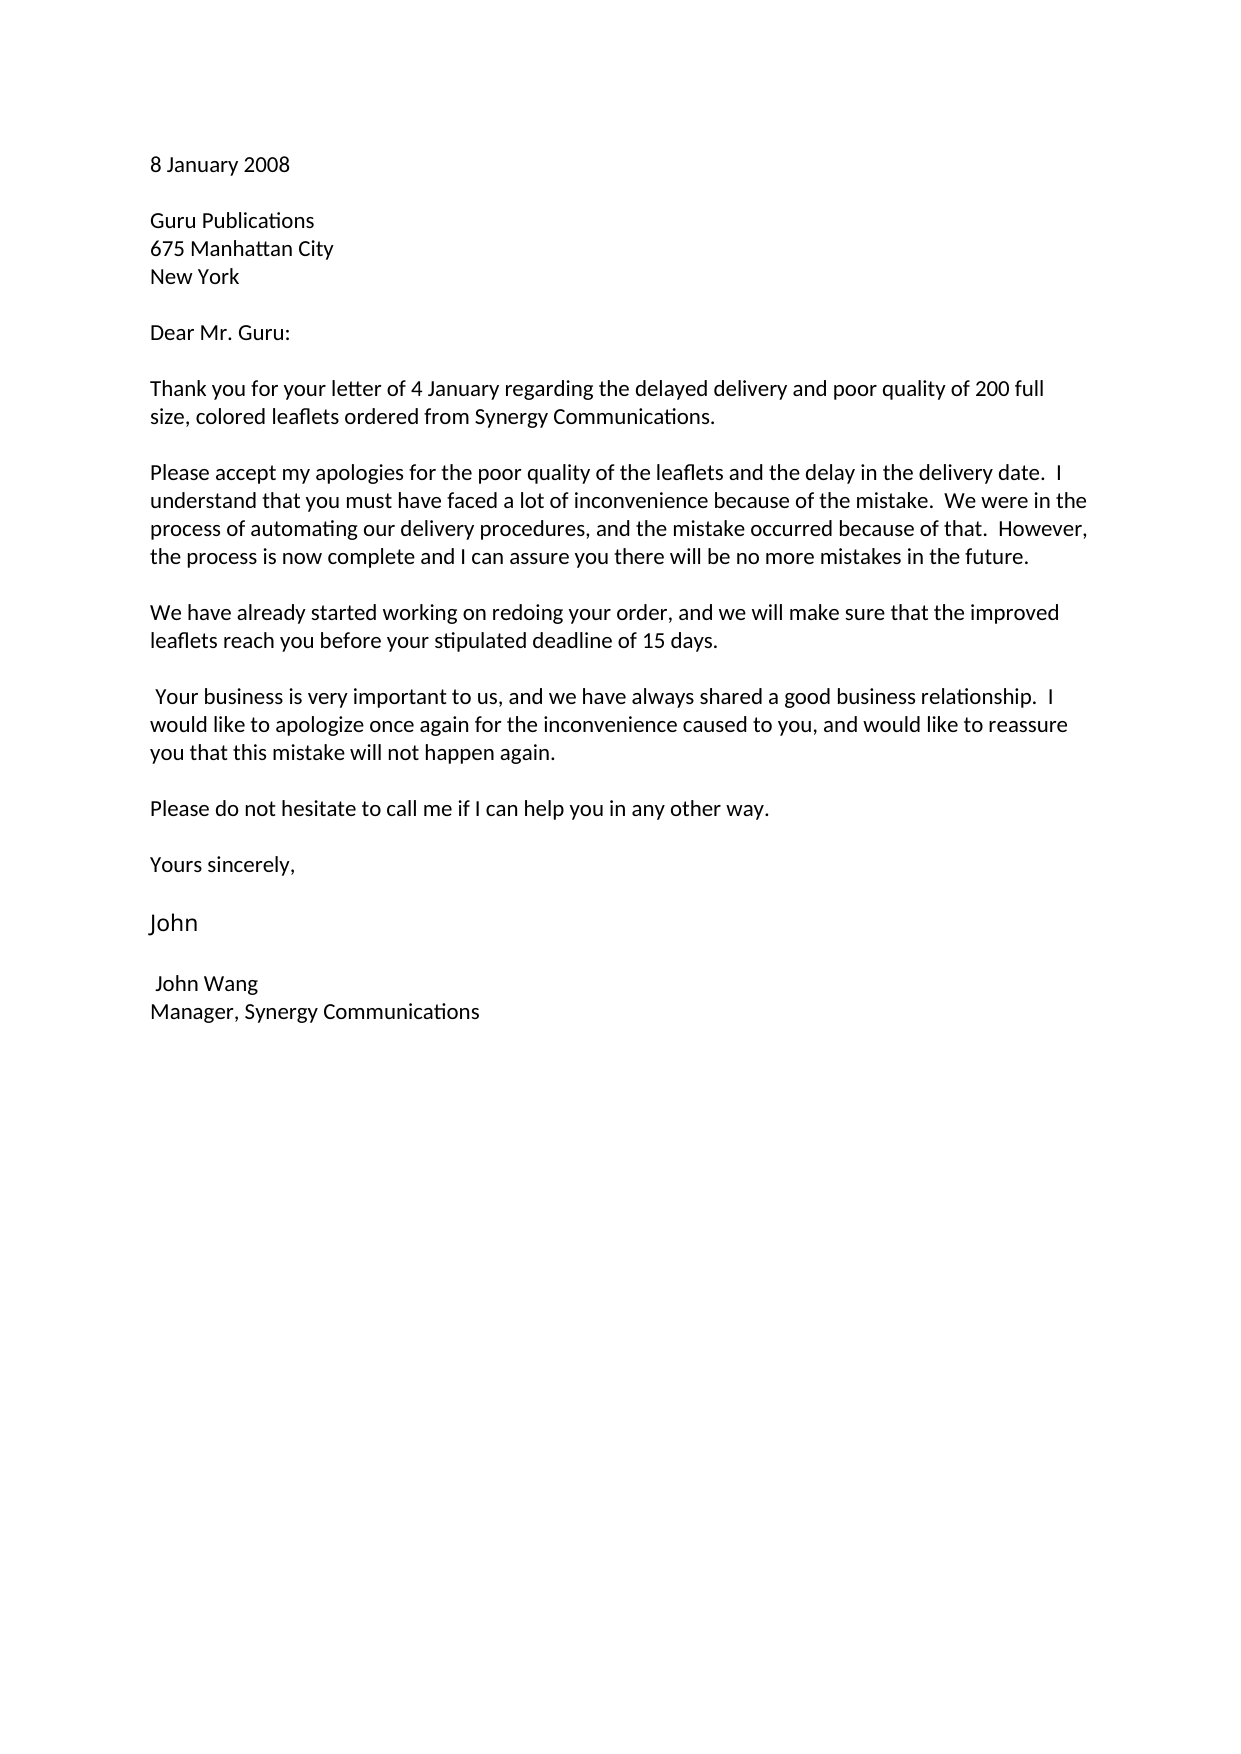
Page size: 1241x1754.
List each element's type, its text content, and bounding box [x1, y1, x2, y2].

text Manager, Synergy Communications [150, 997, 1090, 1025]
text Yours sincerely, [150, 851, 1090, 878]
text 675 Manhattan City [150, 234, 1090, 262]
text New York [150, 262, 1090, 290]
text We have already started working on redoing your order, and we will make sure that the improved leaflets reach you before your stipulated deadline of 15 days. [150, 598, 1090, 654]
text Guru Publications [150, 206, 1090, 234]
text Your business is very important to us, and we have always shared a good business relationship. I would like to apologize once again for the inconvenience caused to you, and would like to reassure you that this mistake will not happen again. [150, 682, 1090, 766]
text Dear Mr. Guru: [150, 318, 1090, 346]
text Please accept my apologies for the poor quality of the leaflets and the delay in the delivery date. I understand that you must have faced a lot of inconvenience because of the mistake. We were in the process of automating our delivery procedures, and the mistake occurred because of that. However, the process is now complete and I can assure you there will be no more mistakes in the future. [150, 458, 1090, 570]
text Thank you for your letter of 4 January regarding the delayed delivery and poor quality of 200 full size, colored leaflets ordered from Synergy Communications. [150, 374, 1090, 430]
text John [150, 907, 1090, 938]
text Please do not hesitate to call me if I can help you in any other way. [150, 794, 1090, 822]
text John Wang [150, 969, 1090, 997]
text 8 January 2008 [150, 150, 1090, 178]
